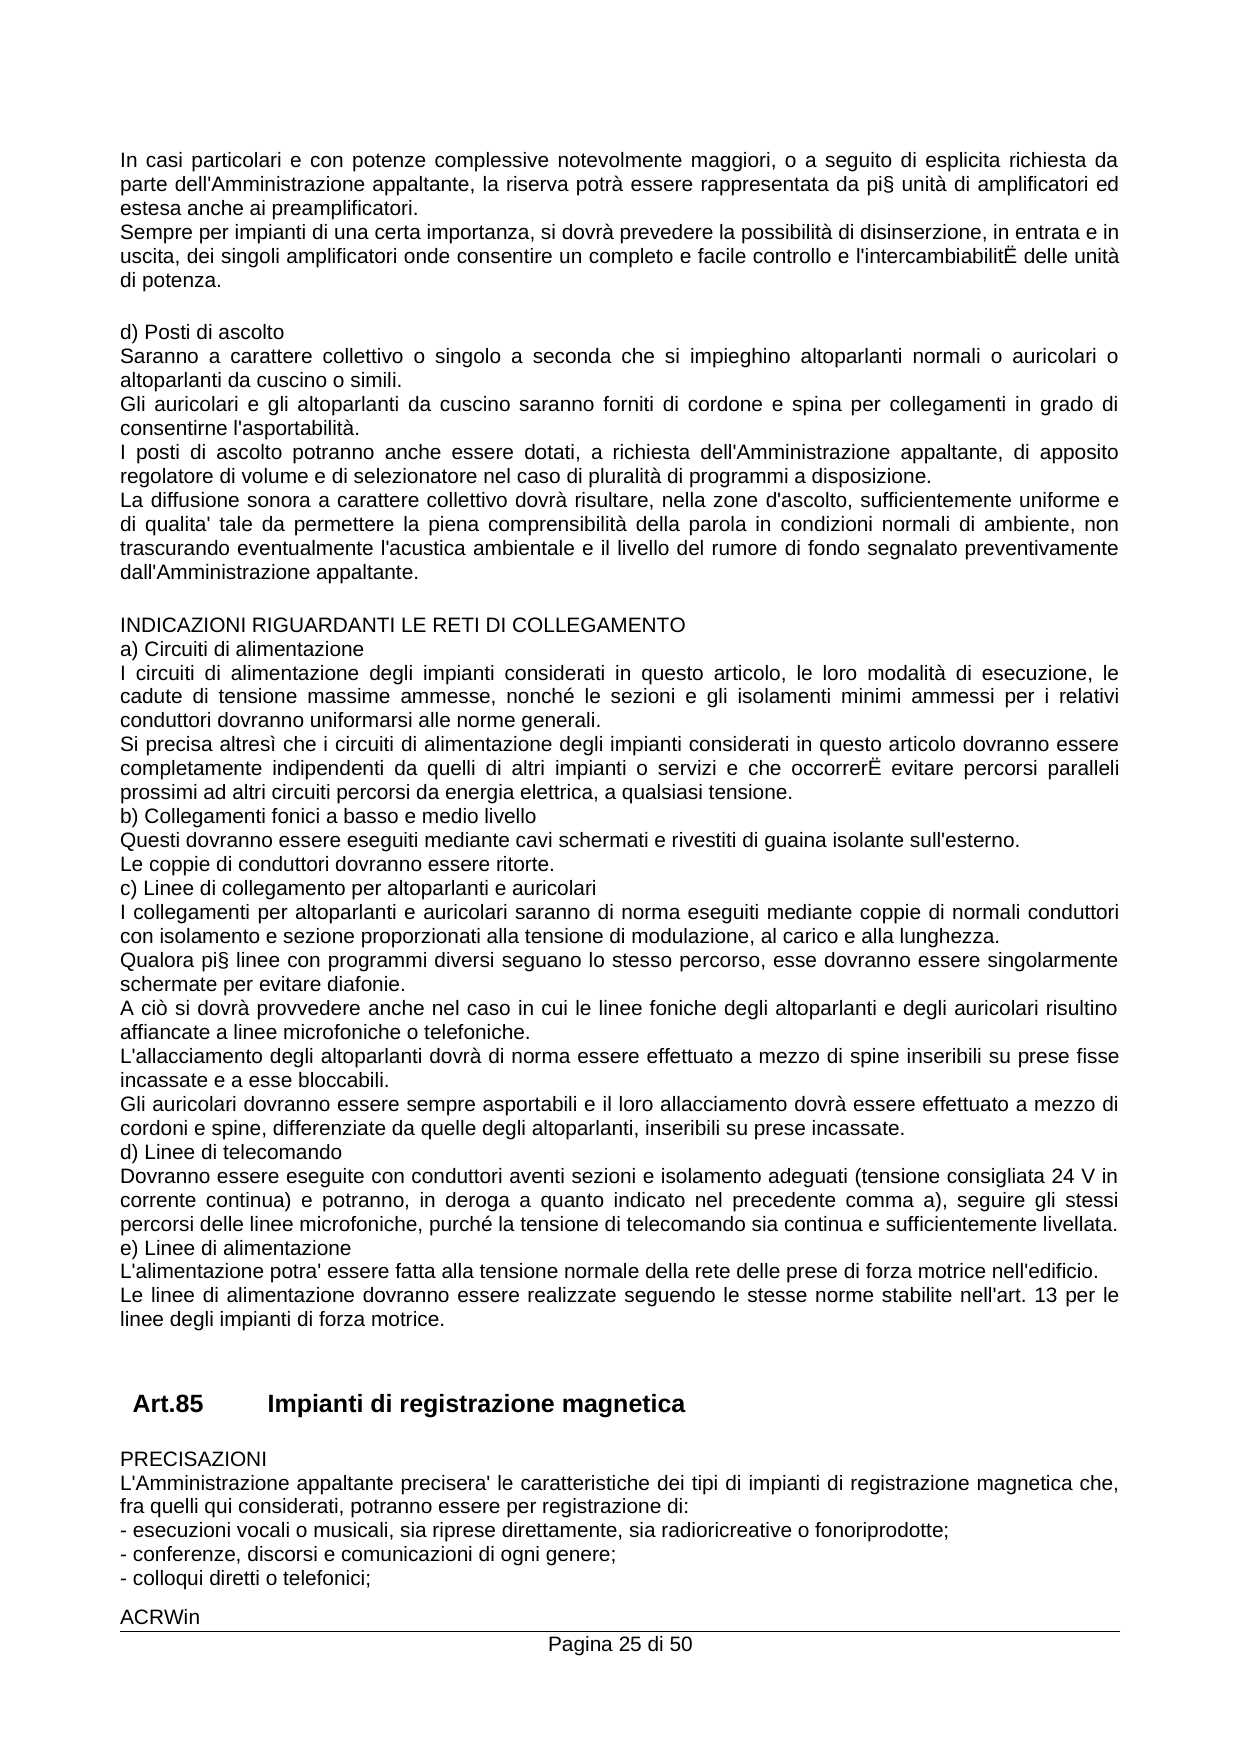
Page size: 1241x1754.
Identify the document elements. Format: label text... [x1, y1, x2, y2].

text PRECISAZIONI [120, 1446, 1120, 1470]
text Le coppie di conduttori dovranno essere ritorte. [120, 852, 1120, 876]
text b) Collegamenti fonici a basso e medio livello [120, 804, 1120, 828]
text Dovranno essere eseguite con conduttori aventi sezioni e isolamento adeguati (tensione consigliata 24 V in corrente continua) e potranno, in deroga a quanto indicato nel precedente comma a), seguire gli stessi percorsi delle linee microfoniche, purché la tensione di telecomando sia continua e sufficientemente livellata. [120, 1163, 1120, 1235]
text A ciò si dovrà provvedere anche nel caso in cui le linee foniche degli altoparlanti e degli auricolari risultino affiancate a linee microfoniche o telefoniche. [120, 996, 1120, 1044]
text a) Circuiti di alimentazione [120, 636, 1120, 660]
text - colloqui diretti o telefonici; [120, 1566, 1120, 1590]
text INDICAZIONI RIGUARDANTI LE RETI DI COLLEGAMENTO [120, 612, 1120, 636]
text Questi dovranno essere eseguiti mediante cavi schermati e rivestiti di guaina isolante sull'esterno. [120, 828, 1120, 852]
text - esecuzioni vocali o musicali, sia riprese direttamente, sia radioricreative o fonoriprodotte; [120, 1518, 1120, 1542]
text Gli auricolari e gli altoparlanti da cuscino saranno forniti di cordone e spina per collegamenti in grado di consentirne l'asportabilità. [120, 392, 1120, 440]
text - conferenze, discorsi e comunicazioni di ogni genere; [120, 1542, 1120, 1566]
text L'Amministrazione appaltante precisera' le caratteristiche dei tipi di impianti di registrazione magnetica che, fra quelli qui considerati, potranno essere per registrazione di: [120, 1470, 1120, 1518]
text c) Linee di collegamento per altoparlanti e auricolari [120, 876, 1120, 900]
text Le linee di alimentazione dovranno essere realizzate seguendo le stesse norme stabilite nell'art. 13 per le linee degli impianti di forza motrice. [120, 1283, 1120, 1331]
text L'alimentazione potra' essere fatta alla tensione normale della rete delle prese di forza motrice nell'edificio. [120, 1259, 1120, 1283]
text I posti di ascolto potranno anche essere dotati, a richiesta dell'Amministrazione appaltante, di apposito regolatore di volume e di selezionatore nel caso di pluralità di programmi a disposizione. [120, 440, 1120, 488]
text In casi particolari e con potenze complessive notevolmente maggiori, o a seguito di esplicita richiesta da parte dell'Amministrazione appaltante, la riserva potrà essere rappresentata da pi§ unità di amplificatori ed estesa anche ai preamplificatori. [120, 148, 1120, 219]
text Gli auricolari dovranno essere sempre asportabili e il loro allacciamento dovrà essere effettuato a mezzo di cordoni e spine, differenziate da quelle degli altoparlanti, inseribili su prese incassate. [120, 1092, 1120, 1139]
text I collegamenti per altoparlanti e auricolari saranno di norma eseguiti mediante coppie di normali conduttori con isolamento e sezione proporzionati alla tensione di modulazione, al carico e alla lunghezza. [120, 900, 1120, 948]
text e) Linee di alimentazione [120, 1235, 1120, 1259]
text Qualora pi§ linee con programmi diversi seguano lo stesso percorso, esse dovranno essere singolarmente schermate per evitare diafonie. [120, 948, 1120, 996]
text Si precisa altresì che i circuiti di alimentazione degli impianti considerati in questo articolo dovranno essere completamente indipendenti da quelli di altri impianti o servizi e che occorrerË evitare percorsi paralleli prossimi ad altri circuiti percorsi da energia elettrica, a qualsiasi tensione. [120, 732, 1120, 804]
text I circuiti di alimentazione degli impianti considerati in questo articolo, le loro modalità di esecuzione, le cadute di tensione massime ammesse, nonché le sezioni e gli isolamenti minimi ammessi per i relativi conduttori dovranno uniformarsi alle norme generali. [120, 660, 1120, 732]
text Sempre per impianti di una certa importanza, si dovrà prevedere la possibilità di disinserzione, in entrata e in uscita, dei singoli amplificatori onde consentire un completo e facile controllo e l'intercambiabilitË delle unità di potenza. [120, 219, 1120, 291]
text Saranno a carattere collettivo o singolo a seconda che si impieghino altoparlanti normali o auricolari o altoparlanti da cuscino o simili. [120, 344, 1120, 392]
text L'allacciamento degli altoparlanti dovrà di norma essere effettuato a mezzo di spine inseribili su prese fisse incassate e a esse bloccabili. [120, 1044, 1120, 1092]
text Art.85 Impianti di registrazione magnetica [120, 1389, 1120, 1418]
text d) Linee di telecomando [120, 1139, 1120, 1163]
text d) Posti di ascolto [120, 320, 1120, 344]
text La diffusione sonora a carattere collettivo dovrà risultare, nella zone d'ascolto, sufficientemente uniforme e di qualita' tale da permettere la piena comprensibilità della parola in condizioni normali di ambiente, non trascurando eventualmente l'acustica ambientale e il livello del rumore di fondo segnalato preventivamente dall'Amministrazione appaltante. [120, 488, 1120, 584]
